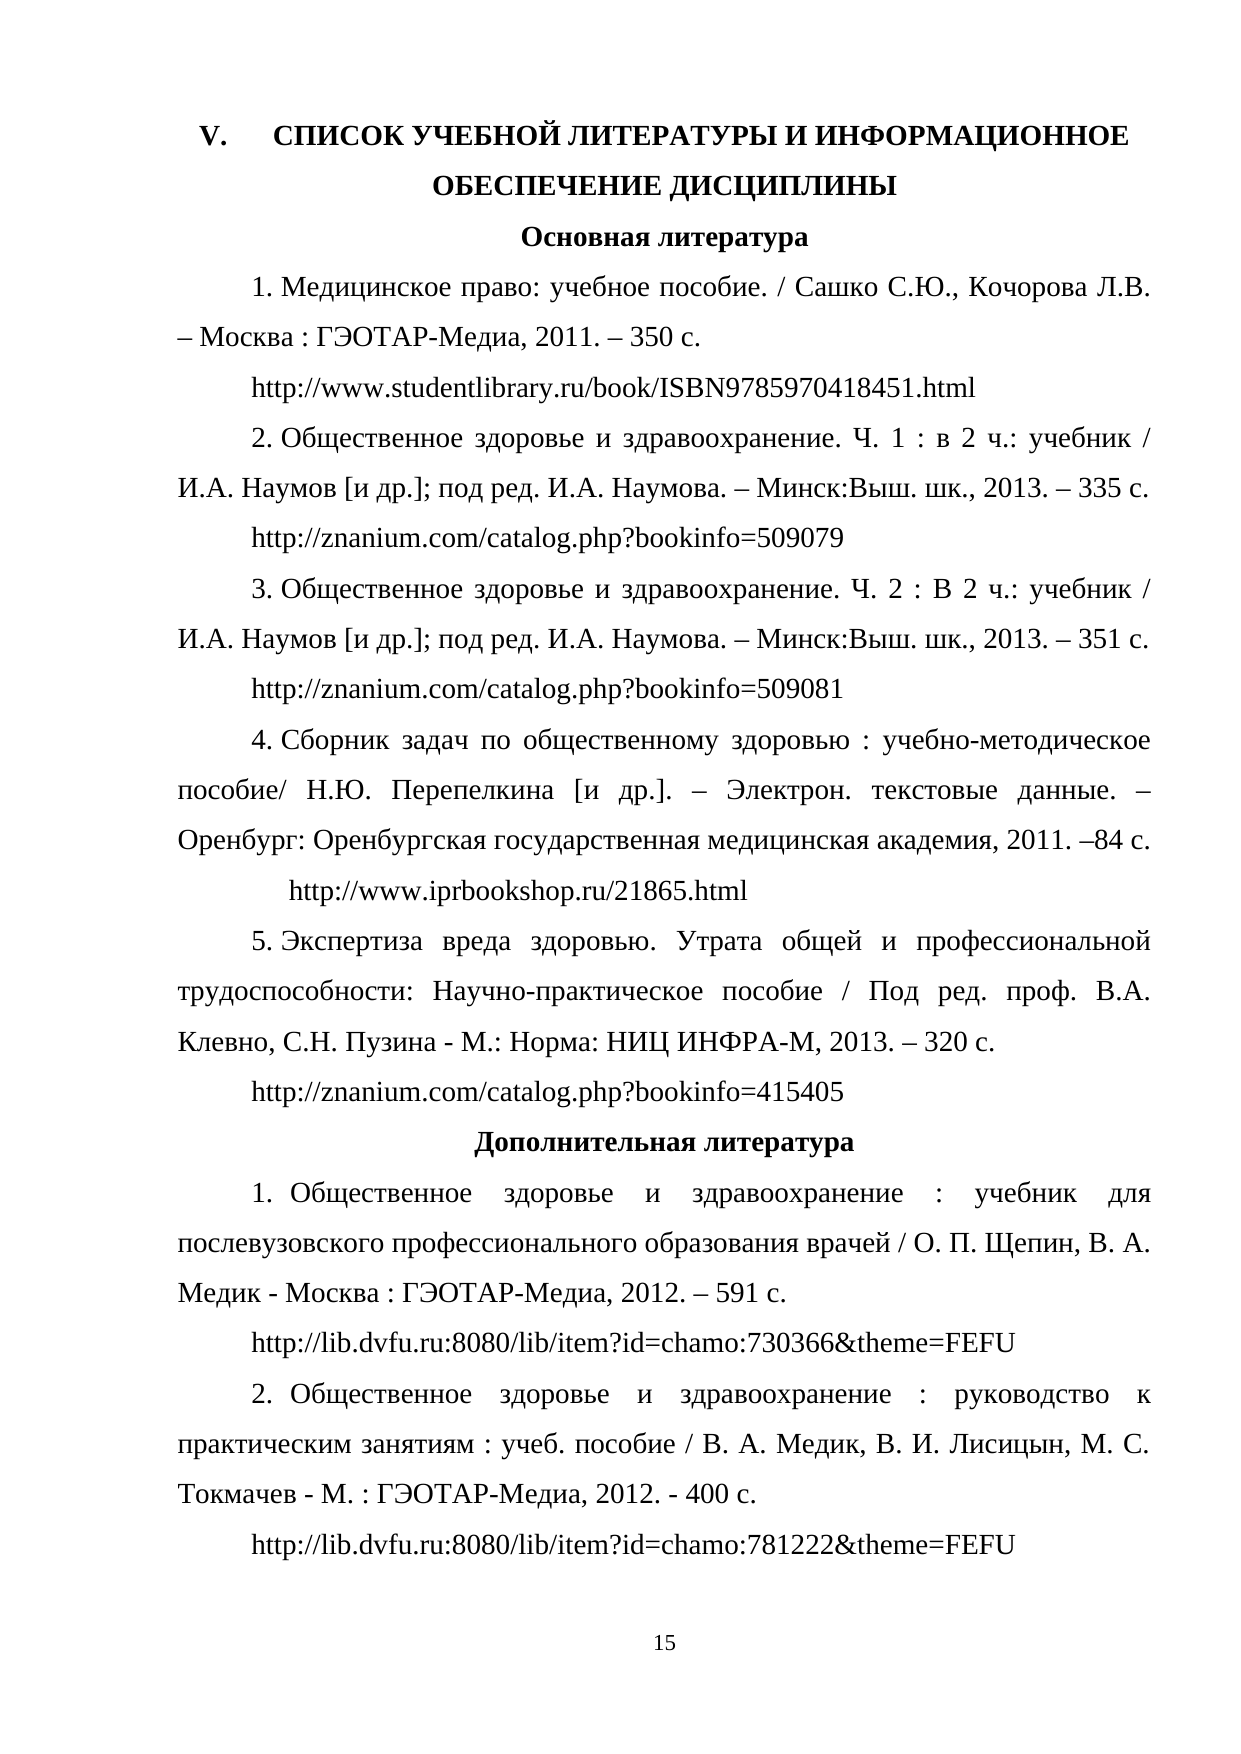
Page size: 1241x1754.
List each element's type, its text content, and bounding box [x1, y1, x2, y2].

text V. СПИСОК УЧЕБНОЙ ЛИТЕРАТУРЫ И ИНФОРМАЦИОННОЕ ОБЕСПЕЧЕНИЕ ДИСЦИПЛИНЫ [177, 118, 1152, 202]
text http://znanium.com/catalog.php?bookinfo=509081 [251, 672, 1152, 705]
text http://lib.dvfu.ru:8080/lib/item?id=chamo:730366&theme=FEFU [251, 1326, 1152, 1359]
text http://znanium.com/catalog.php?bookinfo=509079 [251, 521, 1152, 554]
text http://znanium.com/catalog.php?bookinfo=415405 [251, 1074, 1152, 1108]
text http://www.studentlibrary.ru/book/ISBN9785970418451.html [251, 370, 1152, 403]
list Общественное здоровье и здравоохранение : руководство к практическим занятиям : учеб. пособие / В. А. Медик, В. И. Лисицын, М. С. Токмачев - М. : ГЭОТАР-Медиа, 2012. - 400 с. [177, 1376, 1152, 1510]
text http://www.iprbookshop.ru/21865.html [288, 873, 1152, 906]
list Экспертиза вреда здоровью. Утрата общей и профессиональной трудоспособности: Научно-практическое пособие / Под ред. проф. В.А. Клевно, С.Н. Пузина - М.: Норма: НИЦ ИНФРА-М, 2013. – 320 с. [177, 923, 1152, 1057]
list Сборник задач по общественному здоровью : учебно-методическое пособие/ Н.Ю. Перепелкина [и др.]. – Электрон. текстовые данные. – Оренбург: Оренбургская государственная медицинская академия, 2011. –84 c. [177, 722, 1152, 856]
list Общественное здоровье и здравоохранение : учебник для послевузовского профессионального образования врачей / О. П. Щепин, В. А. Медик - Москва : ГЭОТАР-Медиа, 2012. – 591 с. [177, 1175, 1152, 1309]
text http://lib.dvfu.ru:8080/lib/item?id=chamo:781222&theme=FEFU [251, 1527, 1152, 1560]
list Общественное здоровье и здравоохранение. Ч. 1 : в 2 ч.: учебник / И.А. Наумов [и др.]; под ред. И.А. Наумова. – Минск:Выш. шк., 2013. – 335 с. [177, 420, 1152, 504]
text Дополнительная литература [177, 1124, 1152, 1158]
text Основная литература [177, 219, 1152, 252]
list Общественное здоровье и здравоохранение. Ч. 2 : В 2 ч.: учебник / И.А. Наумов [и др.]; под ред. И.А. Наумова. – Минск:Выш. шк., 2013. – 351 с. [177, 571, 1152, 655]
list Медицинское право: учебное пособие. / Сашко С.Ю., Кочорова Л.В. – Москва : ГЭОТАР-Медиа, 2011. – 350 с. [177, 269, 1152, 353]
